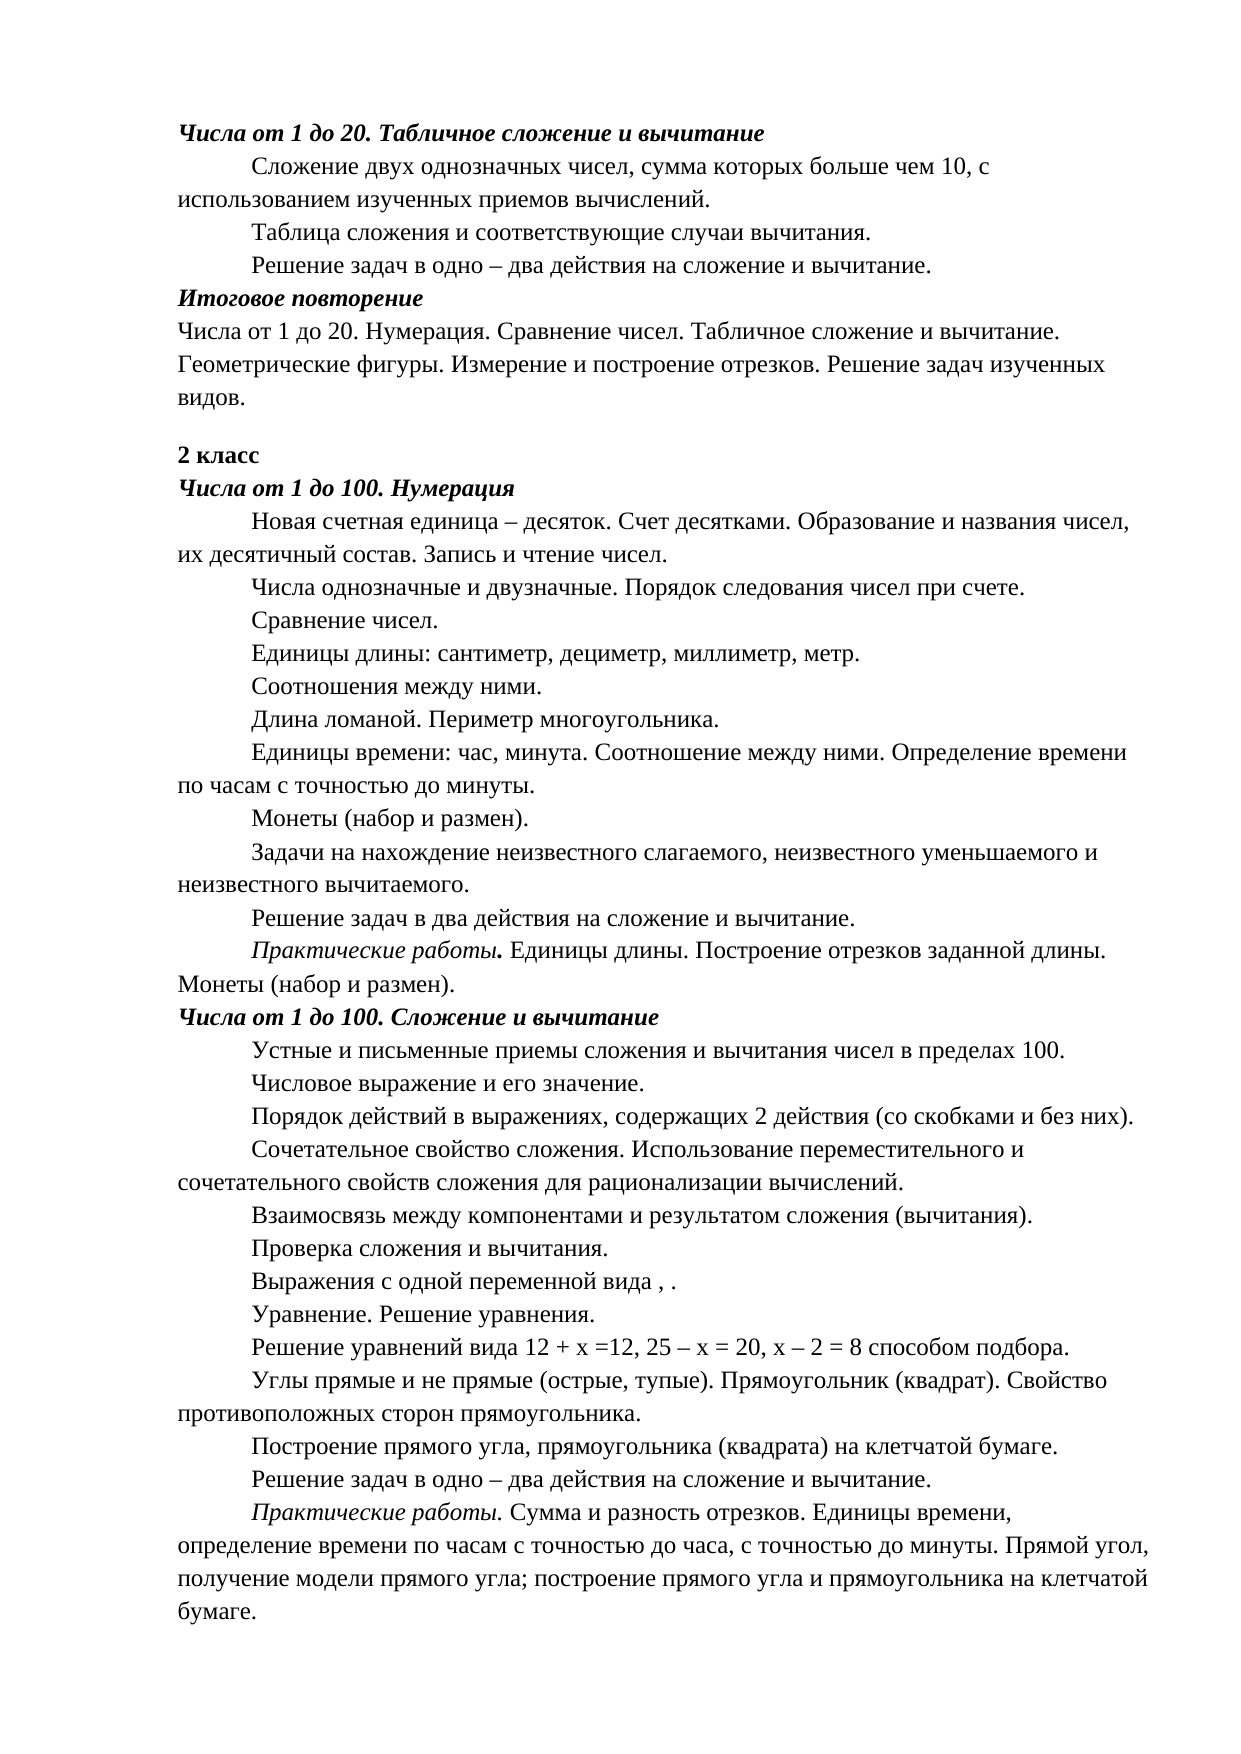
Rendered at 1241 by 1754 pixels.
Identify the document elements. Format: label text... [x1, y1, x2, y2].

text Задачи на нахождение неизвестного слагаемого, неизвестного уменьшаемого и неизвестного вычитаемого. [177, 837, 1152, 898]
text Сочетательное свойство сложения. Использование переместительного и сочетательного свойств сложения для рационализации вычислений. [177, 1134, 1152, 1196]
text Построение прямого угла, прямоугольника (квадрата) на клетчатой бумаге. [177, 1431, 1152, 1460]
text Решение задач в одно – два действия на сложение и вычитание. [177, 1464, 1152, 1493]
text Числа от 1 до 20. Табличное сложение и вычитание [177, 118, 1152, 147]
text Числа от 1 до 20. Нумерация. Сравнение чисел. Табличное сложение и вычитание. [177, 316, 1152, 345]
text Единицы времени: час, минута. Соотношение между ними. Определение времени по часам с точностью до минуты. [177, 737, 1152, 799]
text Решение задач в два действия на сложение и вычитание. [177, 903, 1152, 931]
text Числа от 1 до 100. Нумерация [177, 473, 1152, 502]
text Числа от 1 до 100. Сложение и вычитание [177, 1002, 1152, 1030]
text Сложение двух однозначных чисел, сумма которых больше чем 10, с использованием изученных приемов вычислений. [177, 151, 1152, 213]
text Решение задач в одно – два действия на сложение и вычитание. [177, 250, 1152, 279]
text Единицы длины: сантиметр, дециметр, миллиметр, метр. [177, 638, 1152, 667]
text Сравнение чисел. [177, 605, 1152, 634]
text Длина ломаной. Периметр многоугольника. [177, 704, 1152, 733]
text Числа однозначные и двузначные. Порядок следования чисел при счете. [177, 572, 1152, 601]
text Итоговое повторение [177, 283, 1152, 312]
text Практические работы. Единицы длины. Построение отрезков заданной длины. Монеты (набор и размен). [177, 936, 1152, 997]
text Новая счетная единица – десяток. Счет десятками. Образование и названия чисел, их десятичный состав. Запись и чтение чисел. [177, 506, 1152, 568]
text Углы прямые и не прямые (острые, тупые). Прямоугольник (квадрат). Свойство противоположных сторон прямоугольника. [177, 1365, 1152, 1427]
text Числовое выражение и его значение. [177, 1068, 1152, 1096]
text Геометрические фигуры. Измерение и построение отрезков. Решение задач изученных видов. [177, 349, 1152, 411]
text Порядок действий в выражениях, содержащих 2 действия (со скобками и без них). [177, 1101, 1152, 1129]
text Уравнение. Решение уравнения. [177, 1299, 1152, 1328]
text Соотношения между ними. [177, 671, 1152, 700]
text 2 класс [177, 440, 1152, 469]
text Взаимосвязь между компонентами и результатом сложения (вычитания). [177, 1200, 1152, 1228]
text Выражения с одной переменной вида , . [177, 1266, 1152, 1294]
text Таблица сложения и соответствующие случаи вычитания. [177, 217, 1152, 246]
text Решение уравнений вида 12 + х =12, 25 – х = 20, х – 2 = 8 способом подбора. [177, 1332, 1152, 1361]
text Устные и письменные приемы сложения и вычитания чисел в пределах 100. [177, 1035, 1152, 1063]
text Практические работы. Сумма и разность отрезков. Единицы времени, определение времени по часам с точностью до часа, с точностью до минуты. Прямой угол, получение модели прямого угла; построение прямого угла и прямоугольника на клетчатой бумаге. [177, 1497, 1152, 1625]
text Проверка сложения и вычитания. [177, 1233, 1152, 1262]
text Монеты (набор и размен). [177, 803, 1152, 832]
